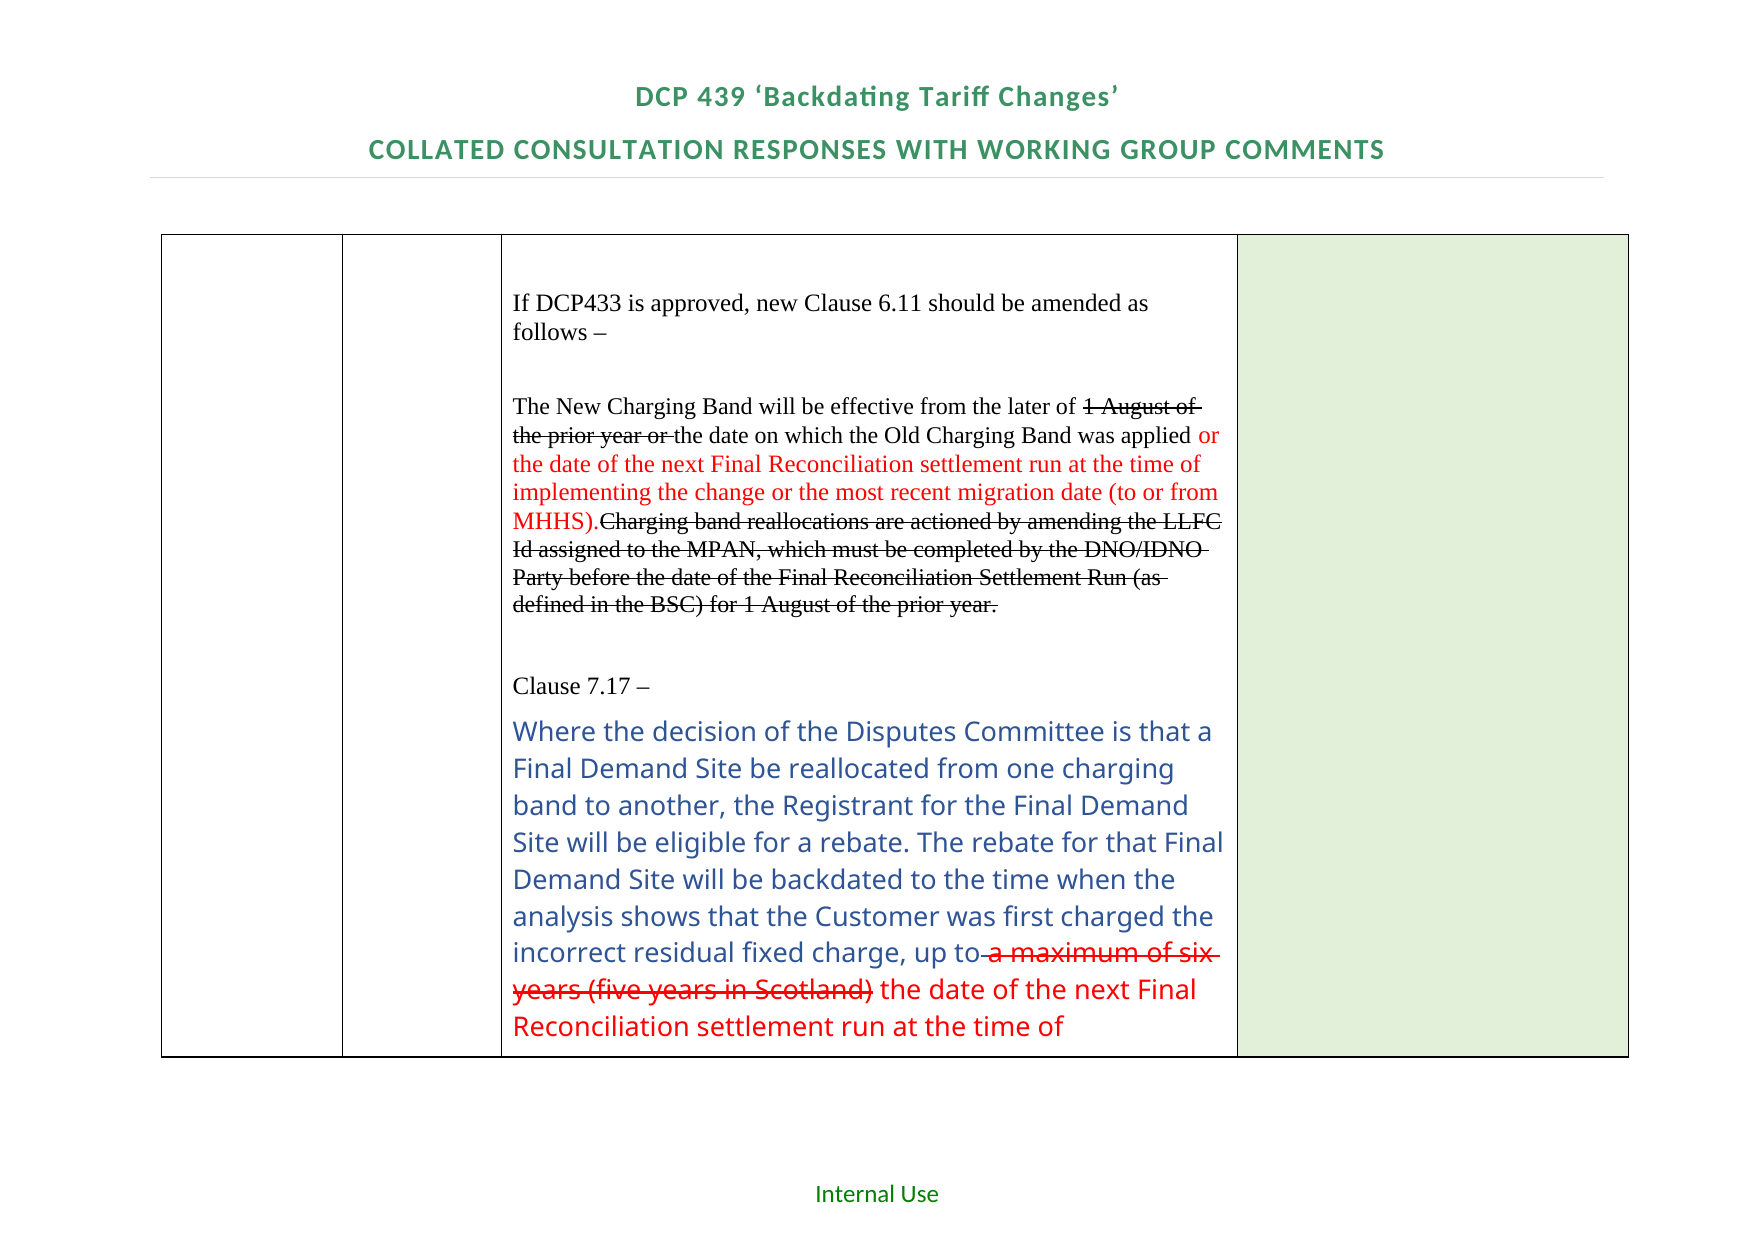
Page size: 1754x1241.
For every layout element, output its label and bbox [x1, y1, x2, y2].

table_cell [1238, 235, 1628, 1056]
